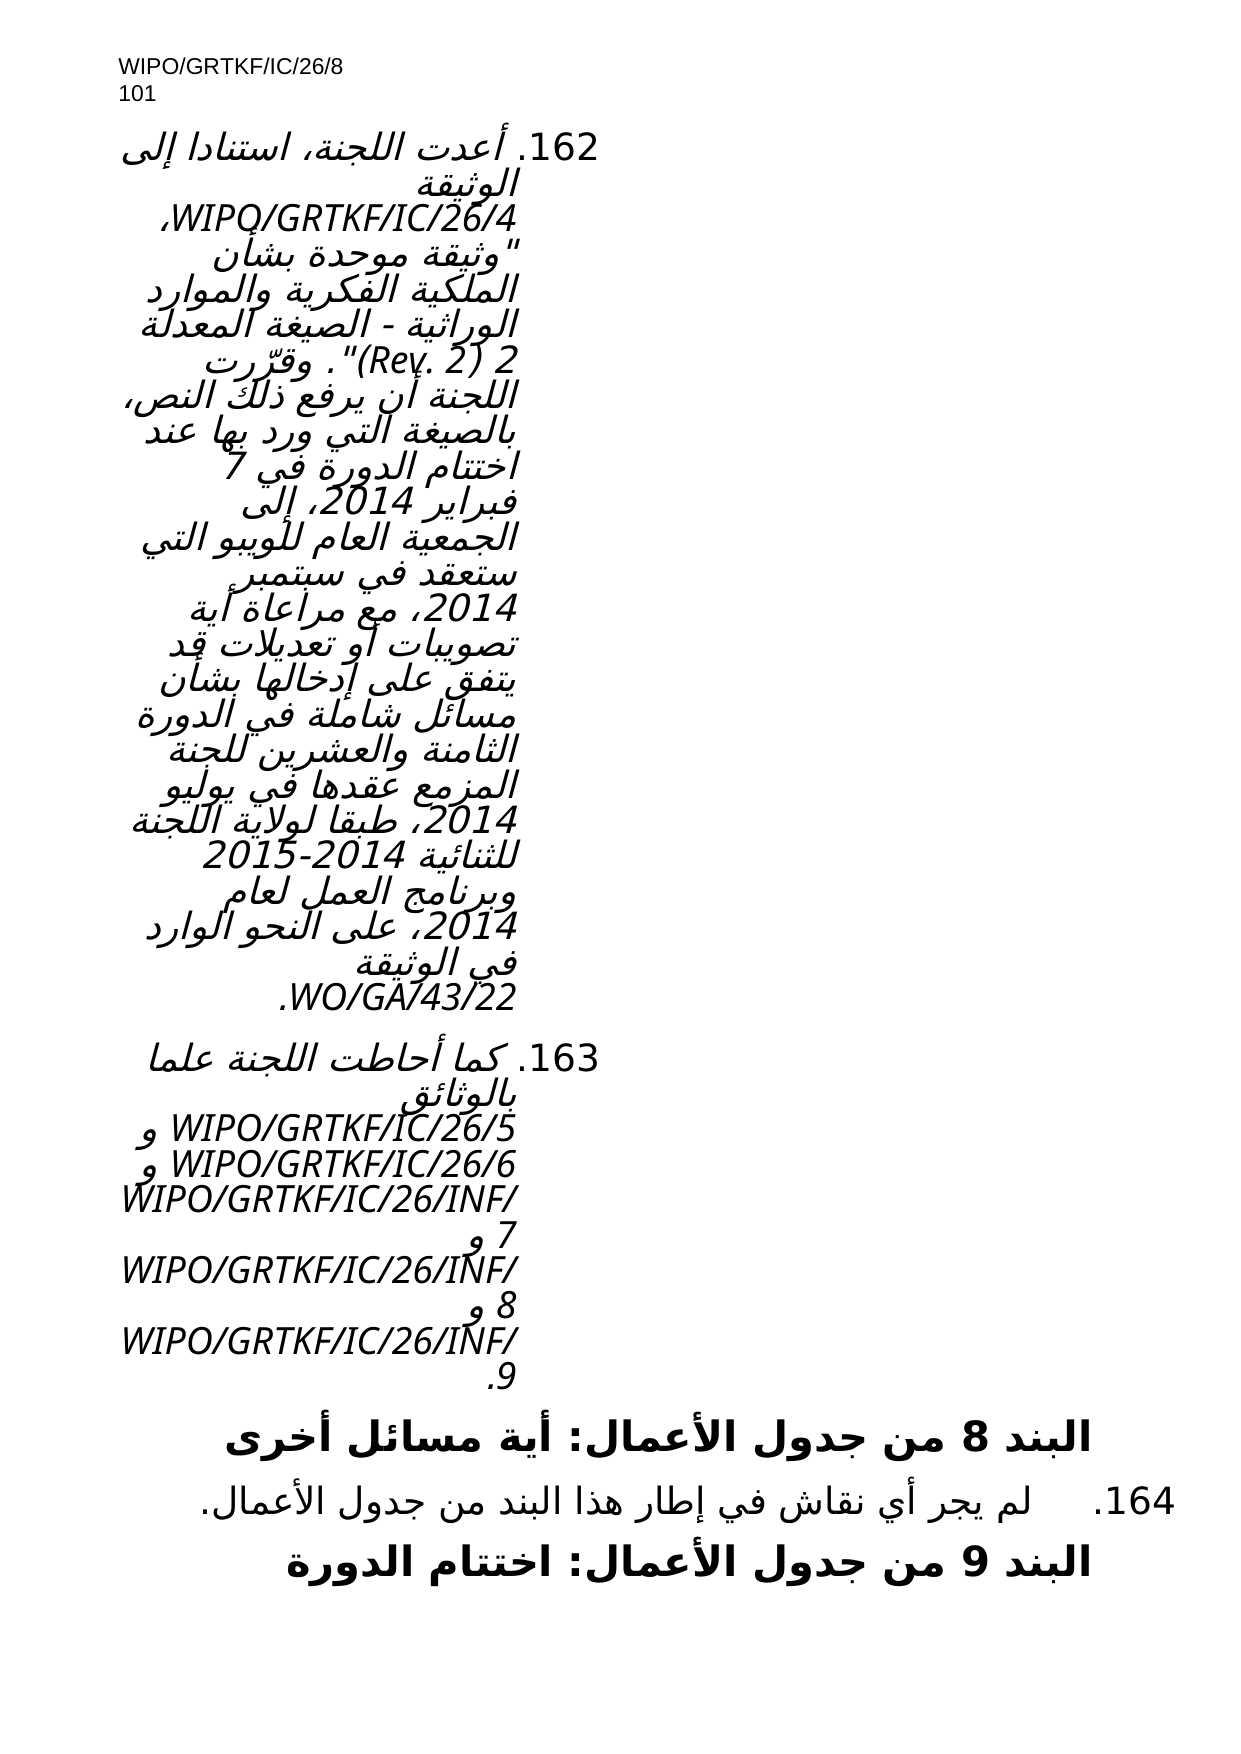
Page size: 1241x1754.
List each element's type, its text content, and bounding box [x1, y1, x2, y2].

list البند 9 من جدول الأعمال: اختتام الدورة [118, 1547, 1092, 1584]
text كما أحاطت اللجنة علما بالوثائق WIPO/GRTKF/IC/26/5 وWIPO/GRTKF/IC/26/6 وWIPO/GRTKF/IC/26/INF/7 وWIPO/GRTKF/IC/26/INF/8 وWIPO/GRTKF/IC/26/INF/9. [118, 1043, 516, 1397]
text أعدت اللجنة، استنادا إلى الوثيقة WIPO/GRTKF/IC/26/4، "وثيقة موحدة بشأن الملكية الفكرية والموارد الوراثية - الصيغة المعدلة 2 (Rev. 2)". وقرّرت اللجنة أن يرفع ذلك النص، بالصيغة التي ورد بها عند اختتام الدورة في 7 فبراير 2014، إلى الجمعية العام للويبو التي ستعقد في سبتمبر 2014، مع مراعاة أية تصويبات أو تعديلات قد يتفق على إدخالها بشأن مسائل شاملة في الدورة الثامنة والعشرين للجنة المزمع عقدها في يوليو 2014، طبقا لولاية اللجنة للثنائية 2014-2015 وبرنامج العمل لعام 2014، على النحو الوارد في الوثيقة WO/GA/43/22. [118, 132, 516, 1018]
text لم يجر أي نقاش في إطار هذا البند من جدول الأعمال. [118, 1484, 1092, 1522]
list البند 8 من جدول الأعمال: أية مسائل أخرى [118, 1422, 1092, 1459]
